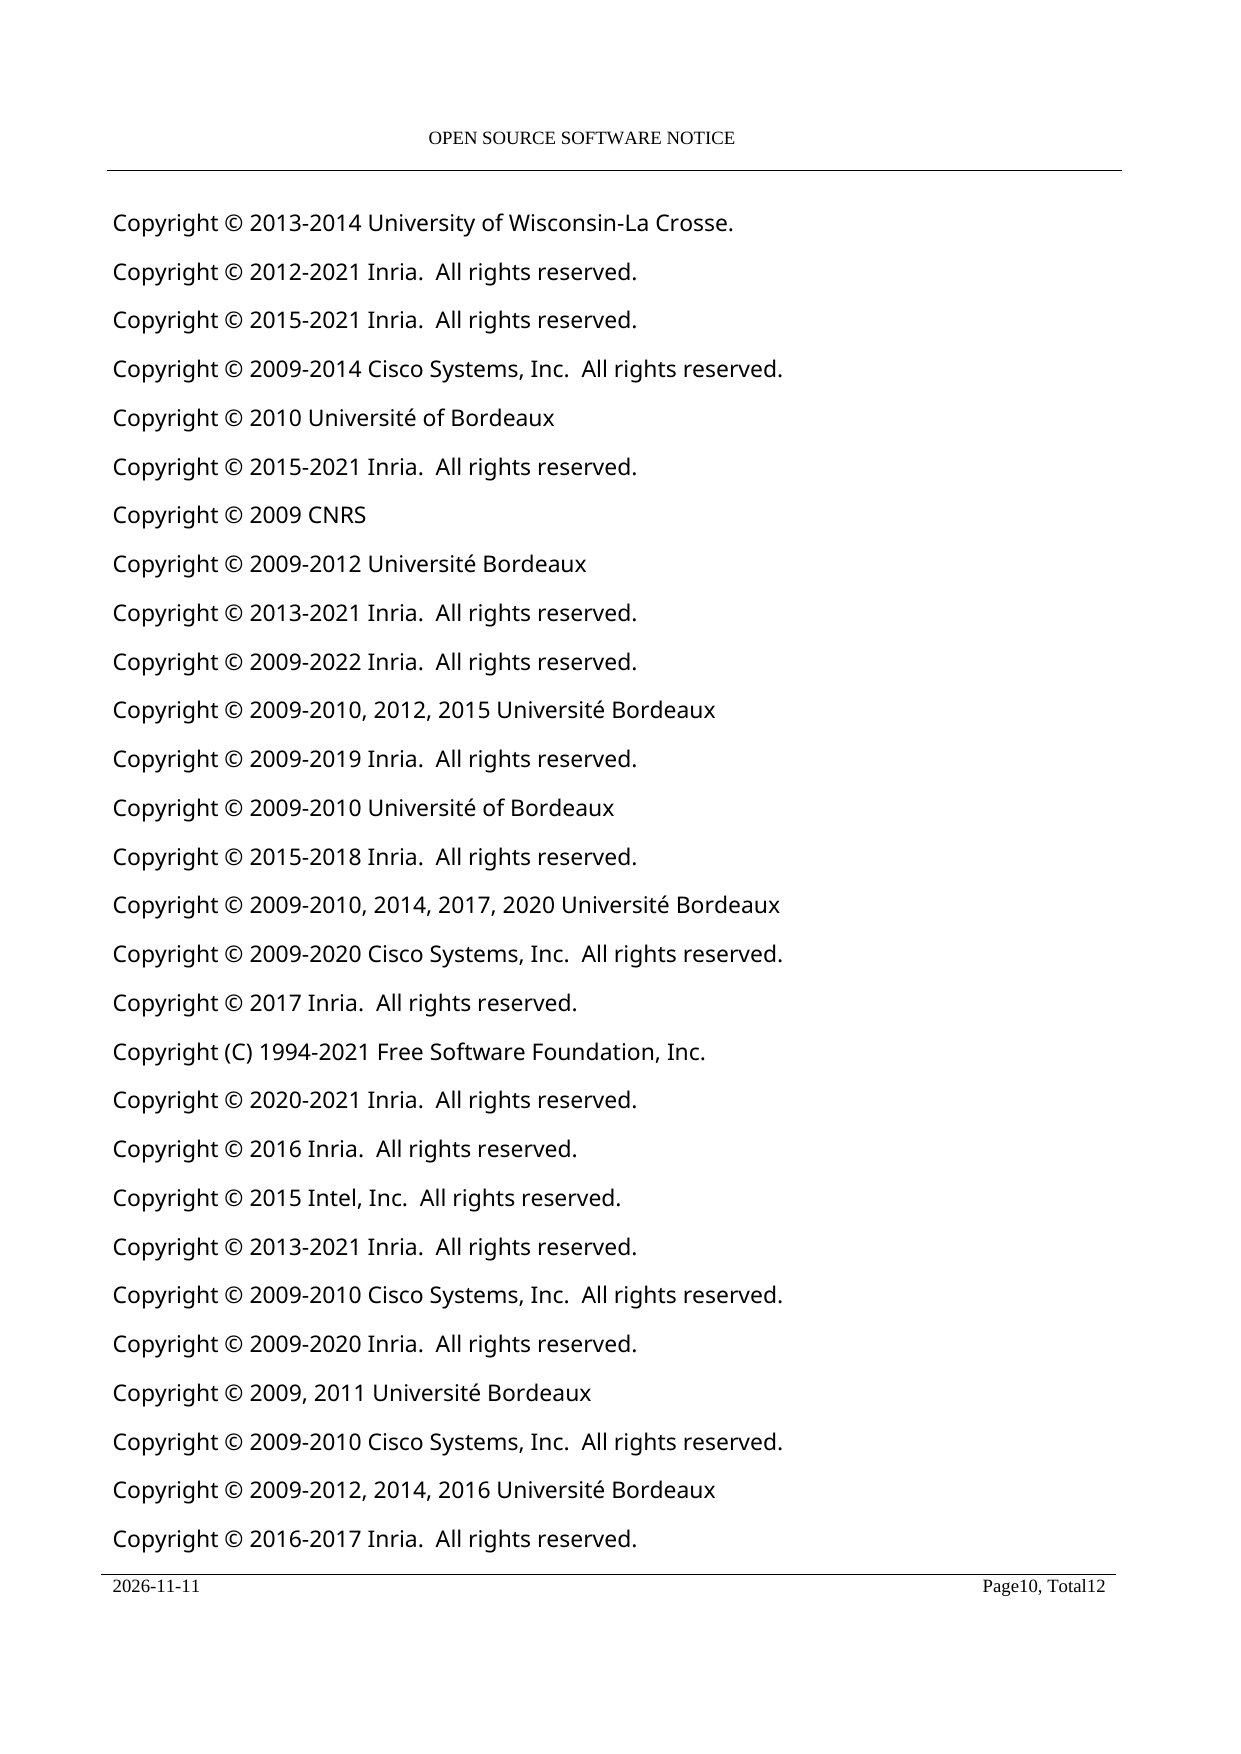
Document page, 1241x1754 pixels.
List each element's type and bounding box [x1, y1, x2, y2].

text [112, 206, 1128, 1555]
